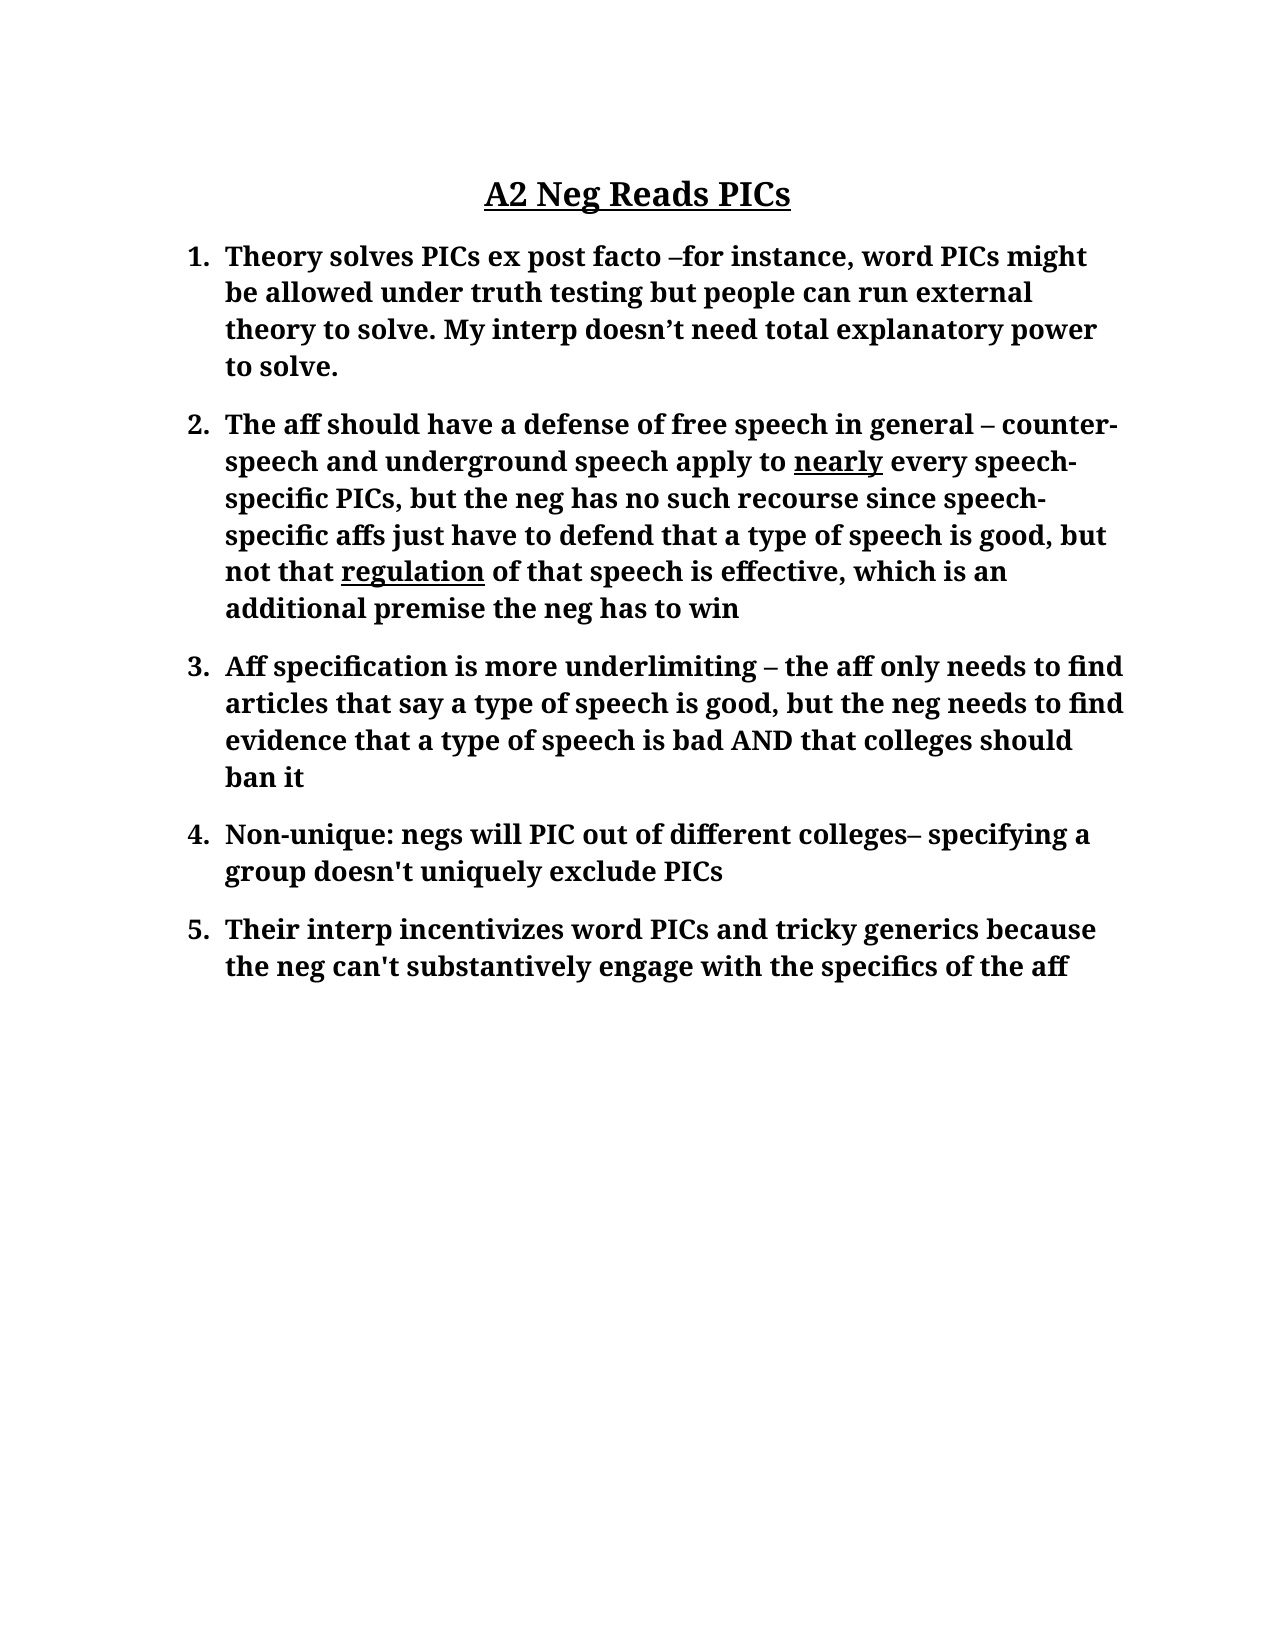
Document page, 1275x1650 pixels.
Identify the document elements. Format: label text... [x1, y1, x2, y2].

subtitle Theory solves PICs ex post facto –for instance, word PICs might be allowed under truth testing but people can run external theory to solve. My interp doesn’t need total explanatory power to solve. [187, 237, 1125, 384]
subtitle Their interp incentivizes word PICs and tricky generics because the neg can't substantively engage with the specifics of the aff [187, 910, 1125, 984]
subtitle Aff specification is more underlimiting – the aff only needs to find articles that say a type of speech is good, but the neg needs to find evidence that a type of speech is bad AND that colleges should ban it [187, 647, 1125, 795]
subtitle A2 Neg Reads PICs [150, 171, 1125, 216]
subtitle The aff should have a defense of free speech in general – counter-speech and underground speech apply to nearly every speech-specific PICs, but the neg has no such recourse since speech-specific affs just have to defend that a type of speech is good, but not that regulation of that speech is effective, which is an additional premise the neg has to win [187, 405, 1125, 627]
subtitle Non-unique: negs will PIC out of different colleges– specifying a group doesn't uniquely exclude PICs [187, 816, 1125, 889]
